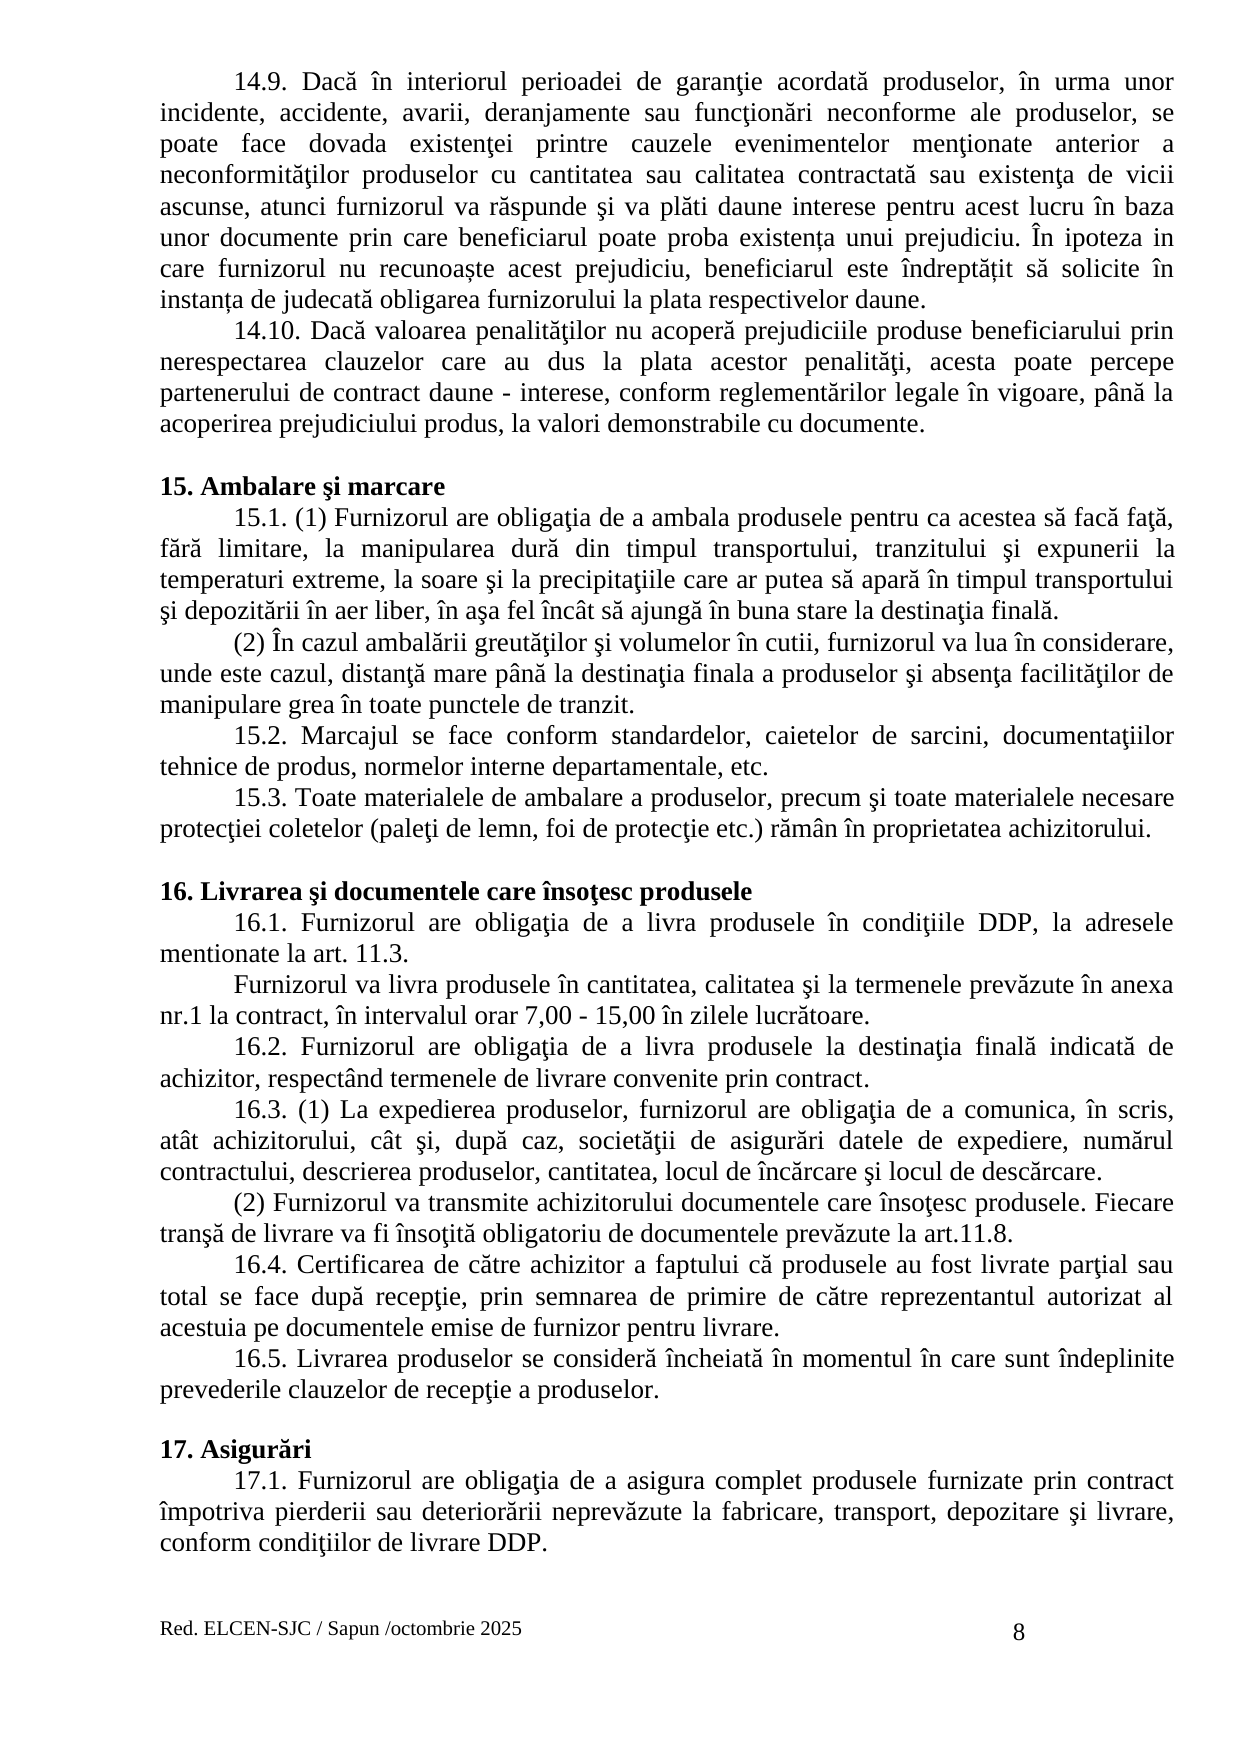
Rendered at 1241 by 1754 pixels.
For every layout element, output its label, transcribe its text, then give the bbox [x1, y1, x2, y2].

text 16.3. (1) La expedierea produselor, furnizorul are obligaţia de a comunica, în scris, atât achizitorului, cât şi, după caz, societăţii de asigurări datele de expediere, numărul contractului, descrierea produselor, cantitatea, locul de încărcare şi locul de descărcare. [159, 1093, 1175, 1186]
text 16.1. Furnizorul are obligaţia de a livra produsele în condiţiile DDP, la adresele mentionate la art. 11.3. [159, 906, 1175, 968]
text 17. Asigurări [159, 1433, 1175, 1464]
text 15.2. Marcajul se face conform standardelor, caietelor de sarcini, documentaţiilor tehnice de produs, normelor interne departamentale, etc. [159, 719, 1175, 781]
text 15. Ambalare şi marcare [159, 470, 1175, 501]
text Furnizorul va livra produsele în cantitatea, calitatea şi la termenele prevăzute în anexa nr.1 la contract, în intervalul orar 7,00 - 15,00 în zilele lucrătoare. [159, 968, 1175, 1031]
text 16.2. Furnizorul are obligaţia de a livra produsele la destinaţia finală indicată de achizitor, respectând termenele de livrare convenite prin contract. [159, 1031, 1175, 1093]
text (2) Furnizorul va transmite achizitorului documentele care însoţesc produsele. Fiecare tranşă de livrare va fi însoţită obligatoriu de documentele prevăzute la art.11.8. [159, 1186, 1175, 1248]
text 16.4. Certificarea de către achizitor a faptului că produsele au fost livrate parţial sau total se face după recepţie, prin semnarea de primire de către reprezentantul autorizat al acestuia pe documentele emise de furnizor pentru livrare. [159, 1248, 1175, 1342]
text 15.1. (1) Furnizorul are obligaţia de a ambala produsele pentru ca acestea să facă faţă, fără limitare, la manipularea dură din timpul transportului, tranzitului şi expunerii la temperaturi extreme, la soare şi la precipitaţiile care ar putea să apară în timpul transportului şi depozitării în aer liber, în aşa fel încât să ajungă în buna stare la destinaţia finală. [159, 501, 1175, 626]
text 15.3. Toate materialele de ambalare a produselor, precum şi toate materialele necesare protecţiei coletelor (paleţi de lemn, foi de protecţie etc.) rămân în proprietatea achizitorului. [159, 781, 1175, 844]
text 17.1. Furnizorul are obligaţia de a asigura complet produsele furnizate prin contract împotriva pierderii sau deteriorării neprevăzute la fabricare, transport, depozitare şi livrare, conform condiţiilor de livrare DDP. [159, 1464, 1175, 1558]
text 14.10. Dacă valoarea penalităţilor nu acoperă prejudiciile produse beneficiarului prin nerespectarea clauzelor care au dus la plata acestor penalităţi, acesta poate percepe partenerului de contract daune - interese, conform reglementărilor legale în vigoare, până la acoperirea prejudiciului produs, la valori demonstrabile cu documente. [159, 314, 1175, 439]
text (2) În cazul ambalării greutăţilor şi volumelor în cutii, furnizorul va lua în considerare, unde este cazul, distanţă mare până la destinaţia finala a produselor şi absenţa facilităţilor de manipulare grea în toate punctele de tranzit. [159, 626, 1175, 719]
text 14.9. Dacă în interiorul perioadei de garanţie acordată produselor, în urma unor incidente, accidente, avarii, deranjamente sau funcţionări neconforme ale produselor, se poate face dovada existenţei printre cauzele evenimentelor menţionate anterior a neconformităţilor produselor cu cantitatea sau calitatea contractată sau existenţa de vicii ascunse, atunci furnizorul va răspunde şi va plăti daune interese pentru acest lucru în baza unor documente prin care beneficiarul poate proba existența unui prejudiciu. În ipoteza in care furnizorul nu recunoaște acest prejudiciu, beneficiarul este îndreptățit să solicite în instanța de judecată obligarea furnizorului la plata respectivelor daune. [159, 65, 1175, 314]
text 16. Livrarea şi documentele care însoţesc produsele [159, 875, 1175, 906]
text 16.5. Livrarea produselor se consideră încheiată în momentul în care sunt îndeplinite prevederile clauzelor de recepţie a produselor. [159, 1342, 1175, 1404]
